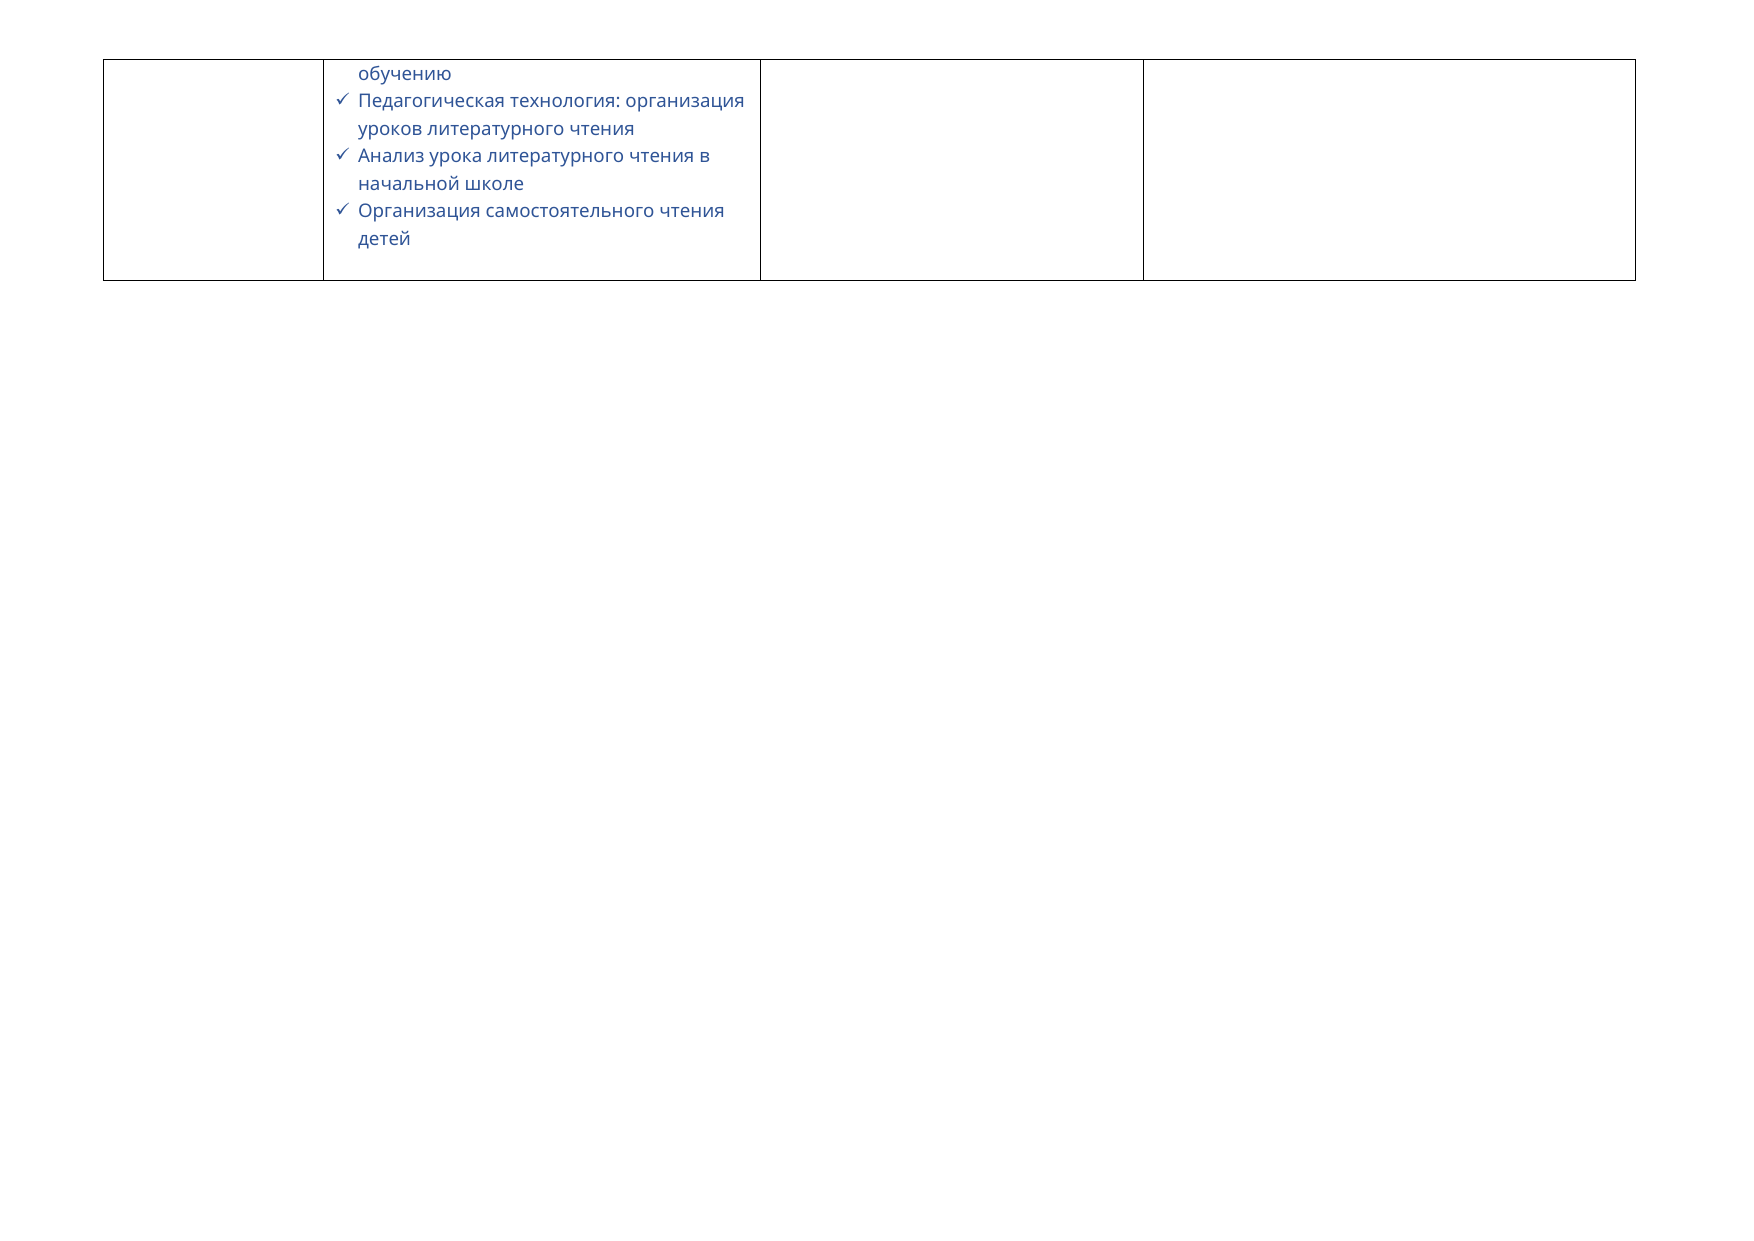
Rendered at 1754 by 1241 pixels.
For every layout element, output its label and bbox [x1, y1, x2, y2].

table_cell [1144, 60, 1635, 280]
table_cell [761, 60, 1143, 280]
table_cell [104, 60, 323, 280]
table_cell [324, 60, 760, 280]
